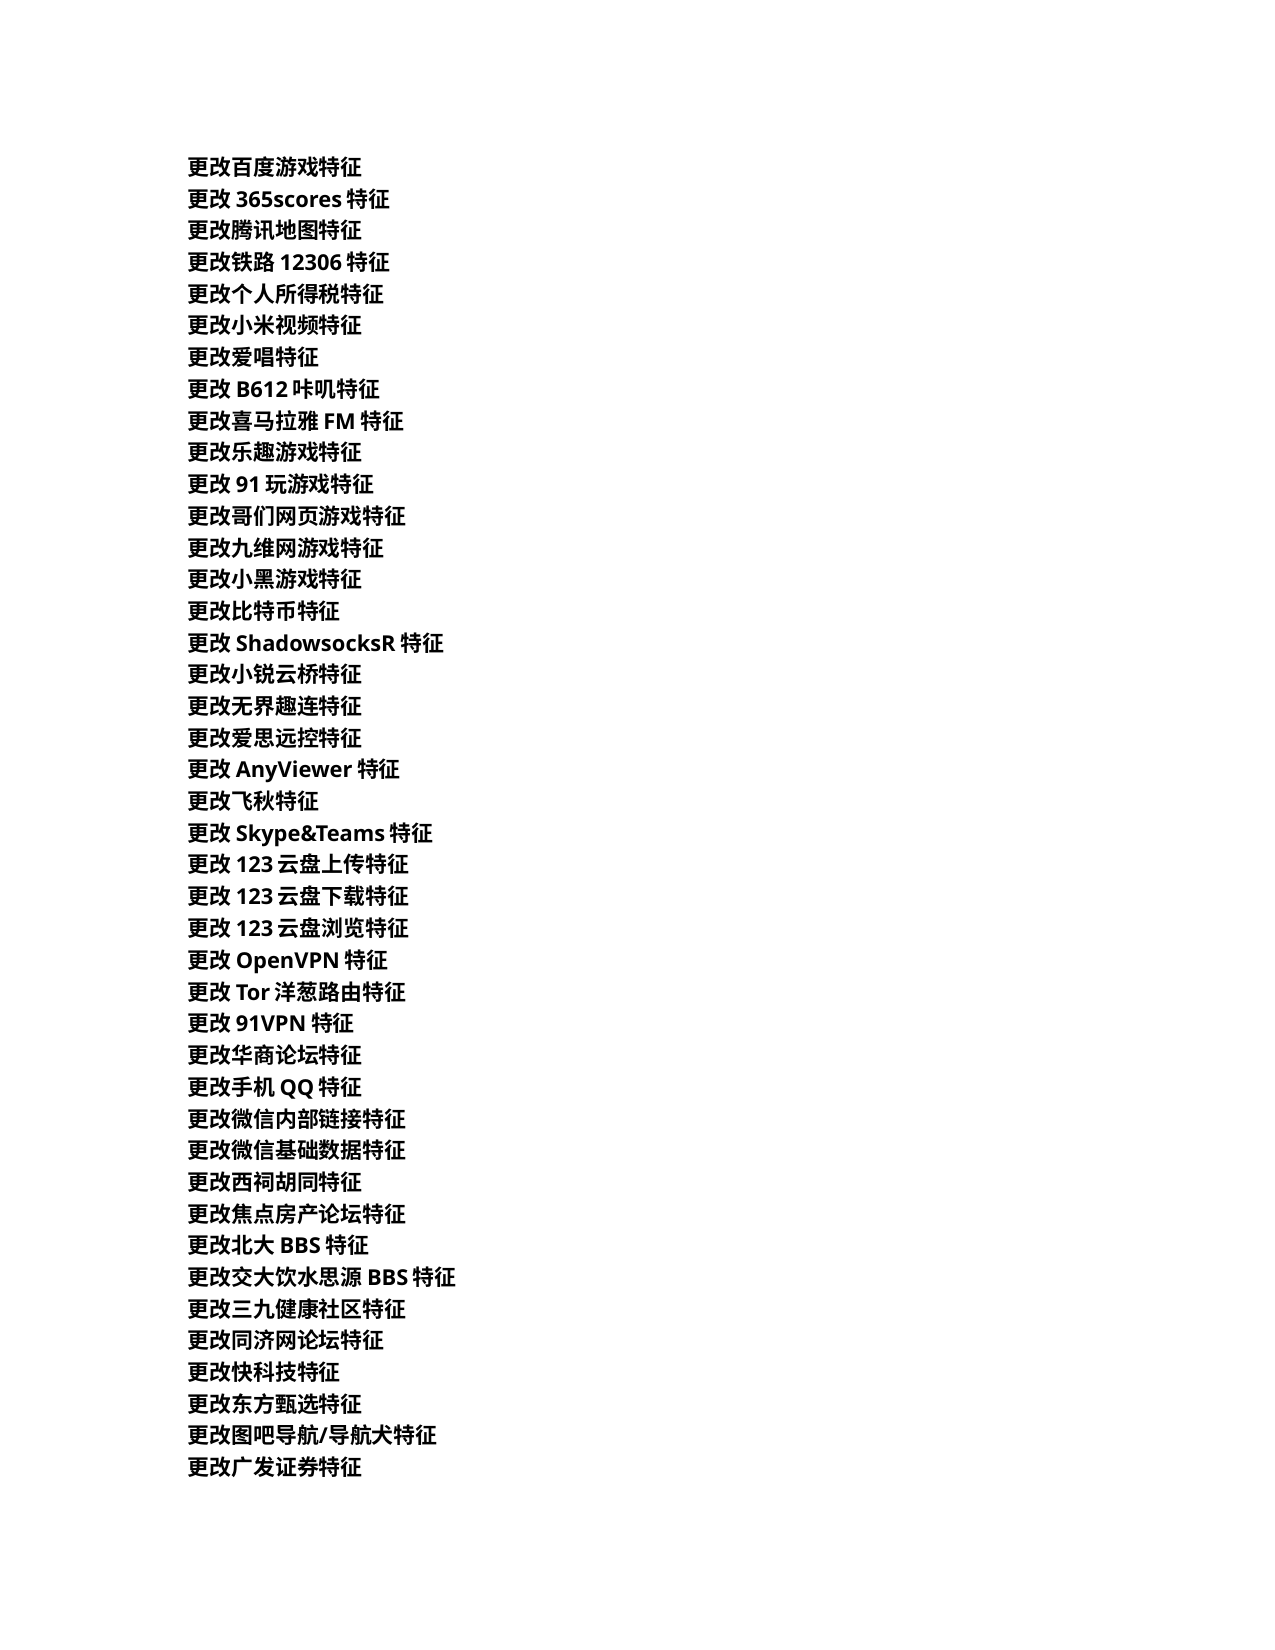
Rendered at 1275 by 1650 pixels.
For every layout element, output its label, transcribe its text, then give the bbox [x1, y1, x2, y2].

text 更改图吧导航/导航犬特征 [187, 1418, 1087, 1450]
text 更改爱唱特征 [187, 340, 1087, 372]
text 更改东方甄选特征 [187, 1387, 1087, 1418]
text 更改123云盘上传特征 [187, 847, 1087, 879]
text 更改AnyViewer特征 [187, 752, 1087, 784]
text 更改123云盘浏览特征 [187, 911, 1087, 943]
text 更改北大BBS特征 [187, 1228, 1087, 1260]
text 更改乐趣游戏特征 [187, 435, 1087, 467]
text 更改Tor洋葱路由特征 [187, 974, 1087, 1006]
text 更改哥们网页游戏特征 [187, 499, 1087, 531]
text 更改飞秋特征 [187, 784, 1087, 816]
text 更改比特币特征 [187, 594, 1087, 626]
text 更改三九健康社区特征 [187, 1292, 1087, 1323]
text 更改华商论坛特征 [187, 1038, 1087, 1070]
text 更改123云盘下载特征 [187, 879, 1087, 911]
text 更改无界趣连特征 [187, 689, 1087, 721]
text 更改小锐云桥特征 [187, 657, 1087, 689]
text 更改广发证券特征 [187, 1450, 1087, 1482]
text 更改365scores特征 [187, 182, 1087, 213]
text 更改B612咔叽特征 [187, 372, 1087, 404]
text 更改Skype&Teams特征 [187, 816, 1087, 847]
text 更改手机QQ特征 [187, 1070, 1087, 1102]
text 更改ShadowsocksR特征 [187, 626, 1087, 657]
text 更改西祠胡同特征 [187, 1165, 1087, 1197]
text 更改交大饮水思源BBS特征 [187, 1260, 1087, 1292]
text 更改铁路12306特征 [187, 245, 1087, 277]
text 更改同济网论坛特征 [187, 1323, 1087, 1355]
text 更改微信基础数据特征 [187, 1133, 1087, 1165]
text 更改OpenVPN特征 [187, 943, 1087, 974]
text 更改91VPN特征 [187, 1006, 1087, 1038]
text 更改九维网游戏特征 [187, 531, 1087, 562]
text 更改91玩游戏特征 [187, 467, 1087, 499]
text 更改百度游戏特征 [187, 150, 1087, 182]
text 更改小米视频特征 [187, 308, 1087, 340]
text 更改快科技特征 [187, 1355, 1087, 1387]
text 更改腾讯地图特征 [187, 213, 1087, 245]
text 更改微信内部链接特征 [187, 1102, 1087, 1133]
text 更改喜马拉雅FM特征 [187, 404, 1087, 435]
text 更改焦点房产论坛特征 [187, 1197, 1087, 1228]
text 更改爱思远控特征 [187, 721, 1087, 752]
text 更改小黑游戏特征 [187, 562, 1087, 594]
text 更改个人所得税特征 [187, 277, 1087, 308]
